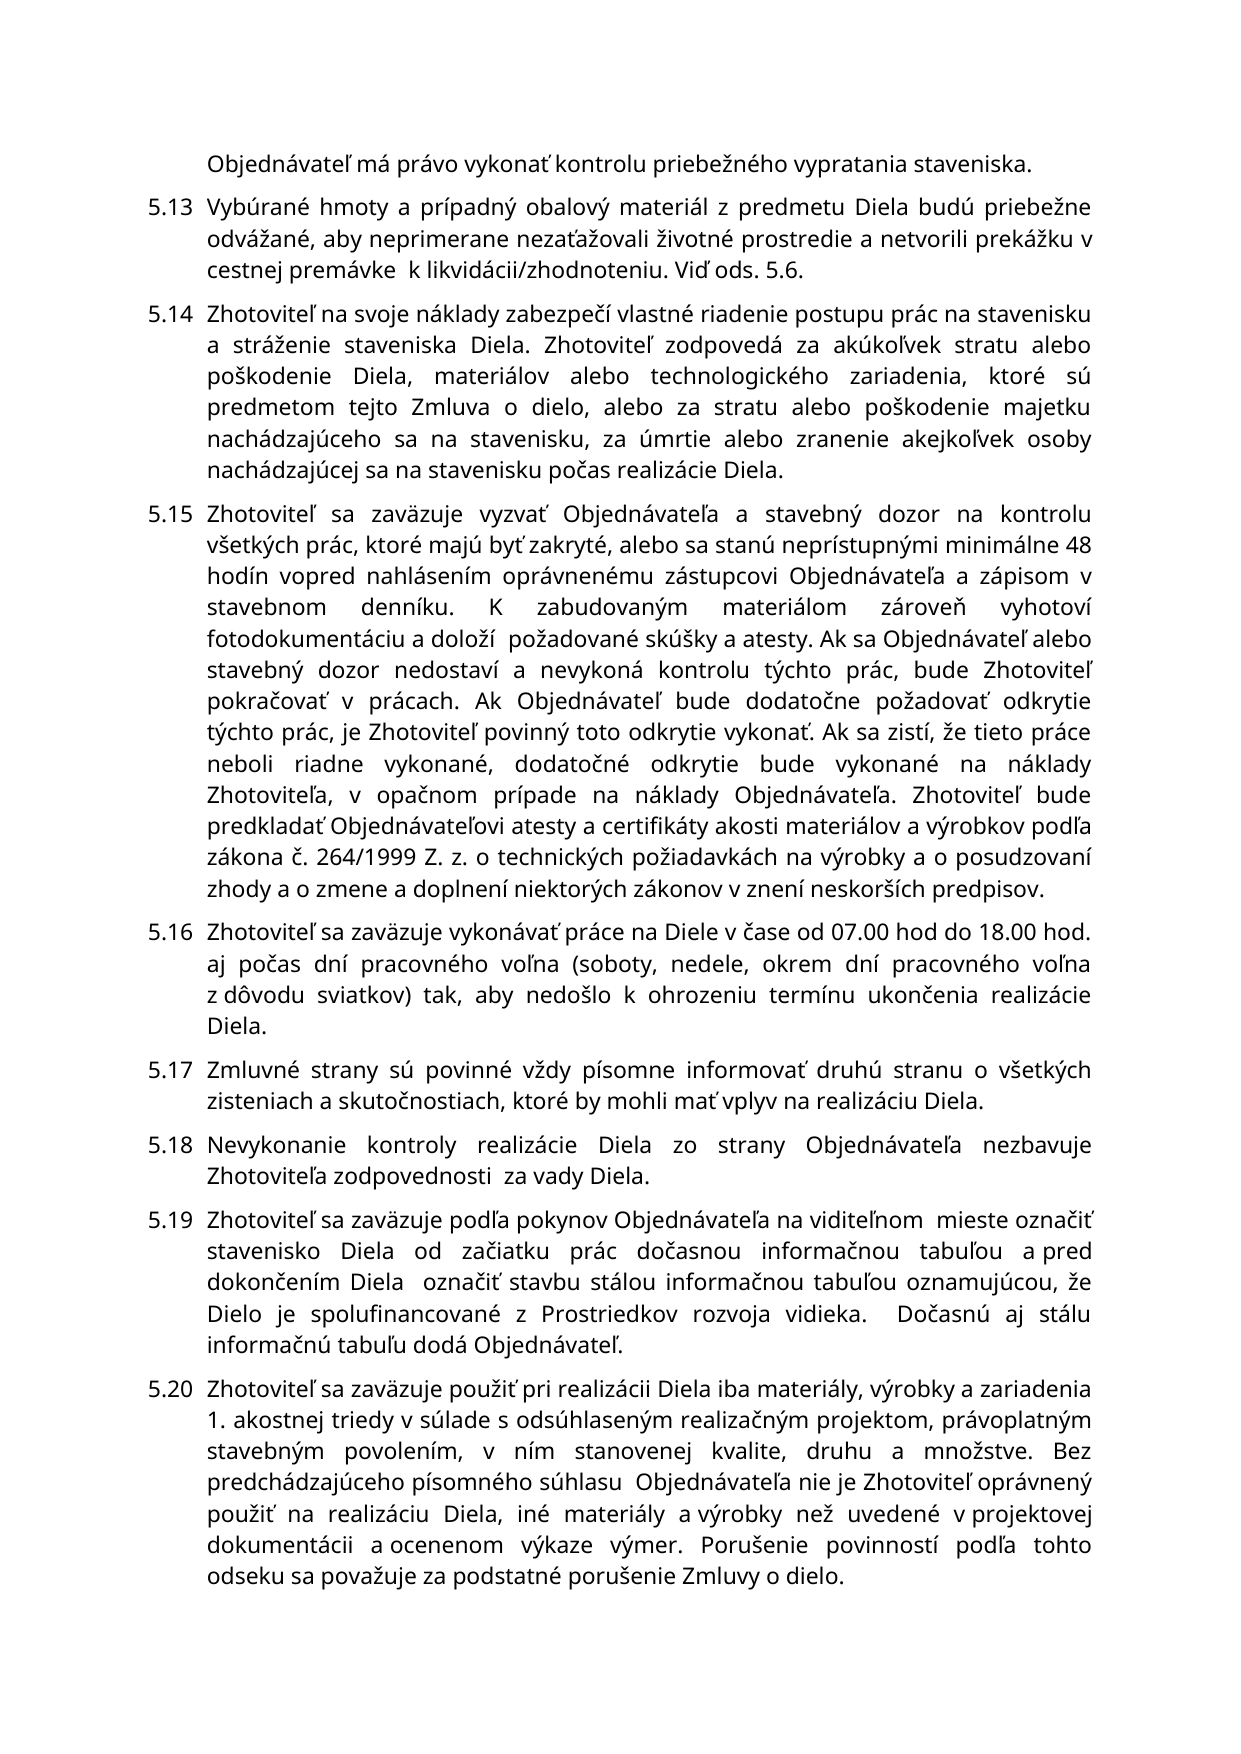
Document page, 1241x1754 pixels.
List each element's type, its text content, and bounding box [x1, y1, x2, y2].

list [148, 148, 1093, 179]
list Zhotoviteľ sa zaväzuje použiť pri realizácii Diela iba materiály, výrobky a zariadenia 1. akostnej triedy v súlade s odsúhlaseným realizačným projektom, právoplatným stavebným povolením, v ním stanovenej kvalite, druhu a množstve. Bez predchádzajúceho písomného súhlasu Objednávateľa nie je Zhotoviteľ oprávnený použiť na realizáciu Diela, iné materiály a výrobky než uvedené v projektovej dokumentácii a ocenenom výkaze výmer. Porušenie povinností podľa tohto odseku sa považuje za podstatné porušenie Zmluvy o dielo. [148, 1373, 1093, 1591]
list Zhotoviteľ na svoje náklady zabezpečí vlastné riadenie postupu prác na stavenisku a stráženie staveniska Diela. Zhotoviteľ zodpovedá za akúkoľvek stratu alebo poškodenie Diela, materiálov alebo technologického zariadenia, ktoré sú predmetom tejto Zmluva o dielo, alebo za stratu alebo poškodenie majetku nachádzajúceho sa na stavenisku, za úmrtie alebo zranenie akejkoľvek osoby nachádzajúcej sa na stavenisku počas realizácie Diela. [148, 298, 1093, 485]
list Zhotoviteľ sa zaväzuje vykonávať práce na Diele v čase od 07.00 hod do 18.00 hod. aj počas dní pracovného voľna (soboty, nedele, okrem dní pracovného voľna z dôvodu sviatkov) tak, aby nedošlo k ohrozeniu termínu ukončenia realizácie Diela. [148, 916, 1093, 1041]
list Zhotoviteľ sa zaväzuje vyzvať Objednávateľa a stavebný dozor na kontrolu všetkých prác, ktoré majú byť zakryté, alebo sa stanú neprístupnými minimálne 48 hodín vopred nahlásením oprávnenému zástupcovi Objednávateľa a zápisom v stavebnom denníku. K zabudovaným materiálom zároveň vyhotoví fotodokumentáciu a doloží požadované skúšky a atesty. Ak sa Objednávateľ alebo stavebný dozor nedostaví a nevykoná kontrolu týchto prác, bude Zhotoviteľ pokračovať v prácach. Ak Objednávateľ bude dodatočne požadovať odkrytie týchto prác, je Zhotoviteľ povinný toto odkrytie vykonať. Ak sa zistí, že tieto práce neboli riadne vykonané, dodatočné odkrytie bude vykonané na náklady Zhotoviteľa, v opačnom prípade na náklady Objednávateľa. Zhotoviteľ bude predkladať Objednávateľovi atesty a certifikáty akosti materiálov a výrobkov podľa zákona č. 264/1999 Z. z. o technických požiadavkách na výrobky a o posudzovaní zhody a o zmene a doplnení niektorých zákonov v znení neskorších predpisov. [148, 498, 1093, 904]
list Vybúrané hmoty a prípadný obalový materiál z predmetu Diela budú priebežne odvážané, aby neprimerane nezaťažovali životné prostredie a netvorili prekážku v cestnej premávke k likvidácii/zhodnoteniu. Viď ods. 5.6. [148, 191, 1093, 285]
list Zmluvné strany sú povinné vždy písomne informovať druhú stranu o všetkých zisteniach a skutočnostiach, ktoré by mohli mať vplyv na realizáciu Diela. [148, 1054, 1093, 1116]
list Nevykonanie kontroly realizácie Diela zo strany Objednávateľa nezbavuje Zhotoviteľa zodpovednosti za vady Diela. [148, 1129, 1093, 1191]
list Zhotoviteľ sa zaväzuje podľa pokynov Objednávateľa na viditeľnom mieste označiť stavenisko Diela od začiatku prác dočasnou informačnou tabuľou a pred dokončením Diela označiť stavbu stálou informačnou tabuľou oznamujúcou, že Dielo je spolufinancované z Prostriedkov rozvoja vidieka. Dočasnú aj stálu informačnú tabuľu dodá Objednávateľ. [148, 1204, 1093, 1360]
